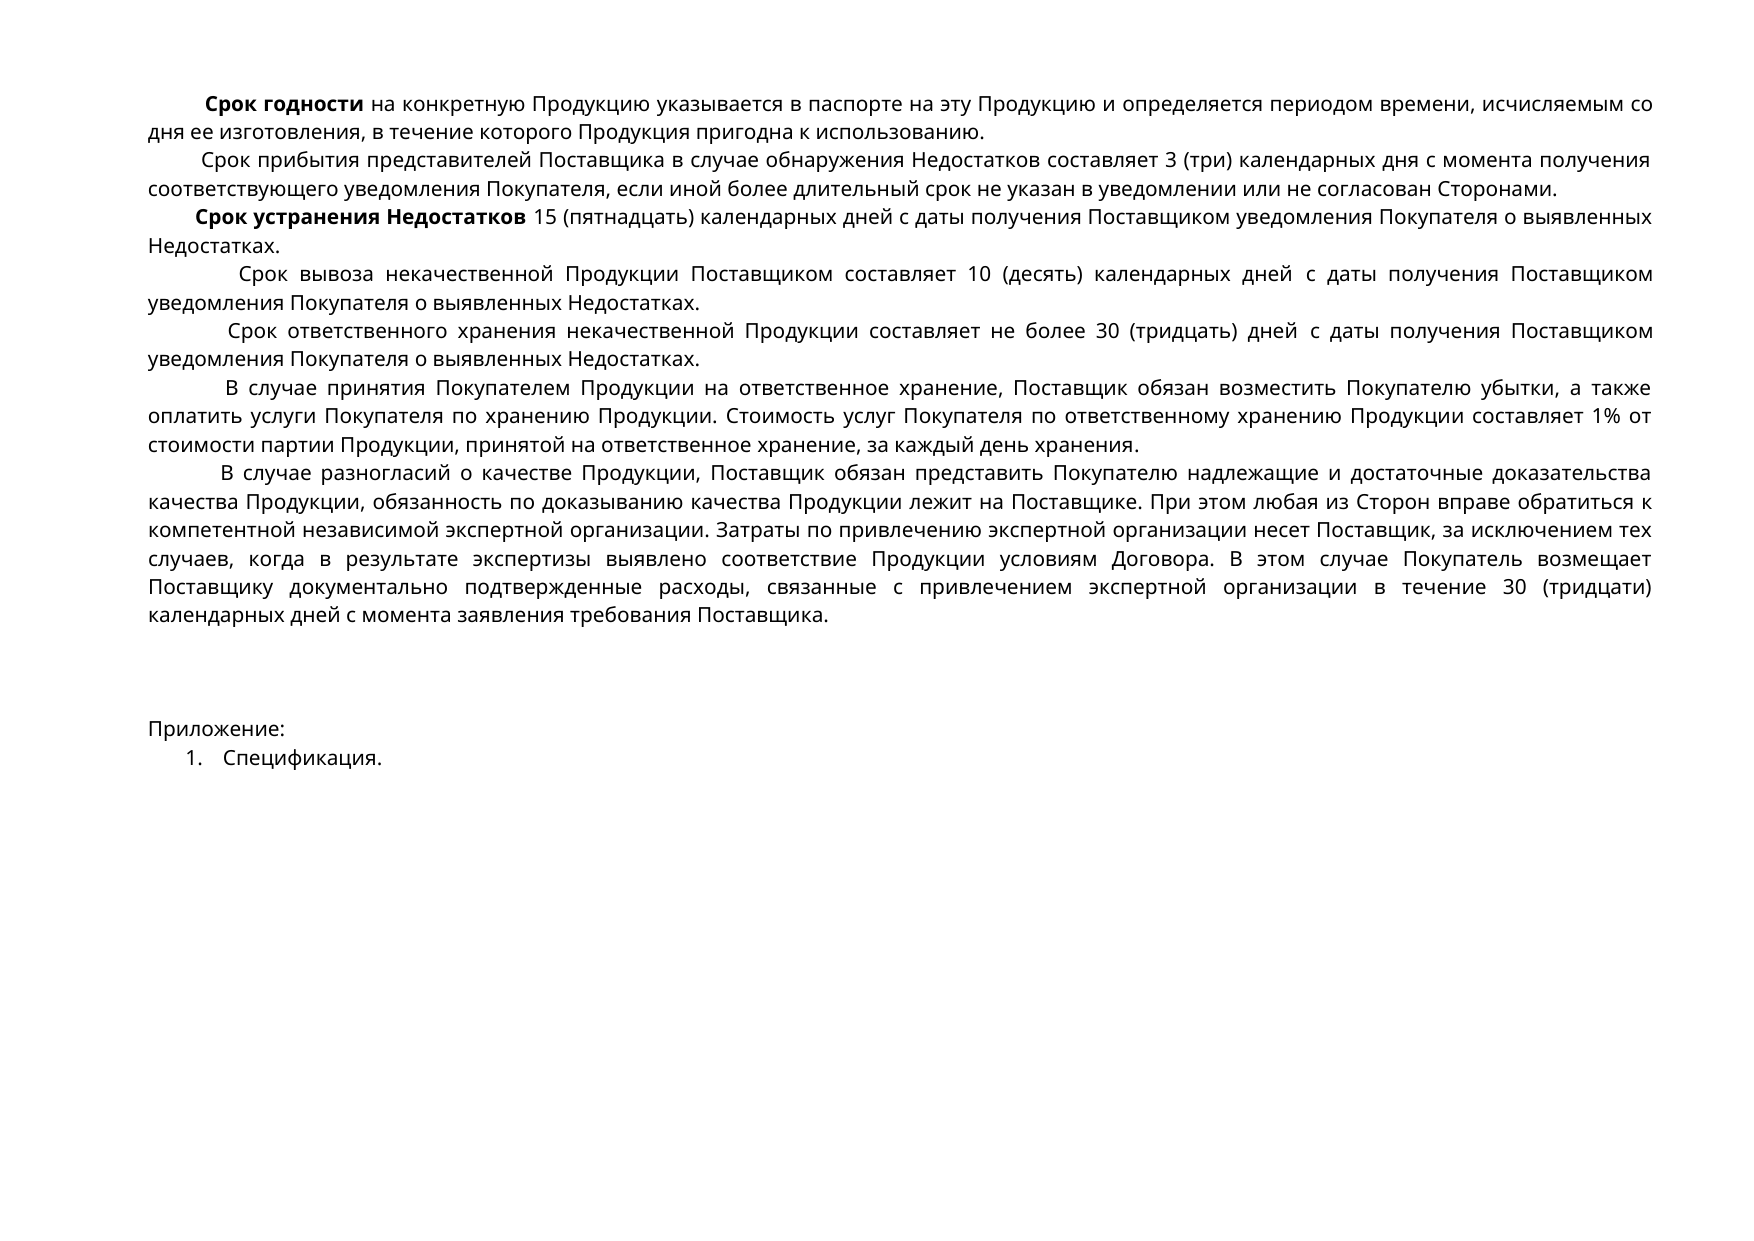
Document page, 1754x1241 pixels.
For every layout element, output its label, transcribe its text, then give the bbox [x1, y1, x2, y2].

text Срок устранения Недостатков 15 (пятнадцать) календарных дней с даты получения Поставщиком уведомления Покупателя о выявленных Недостатках. [148, 202, 1654, 259]
text Срок вывоза некачественной Продукции Поставщиком составляет 10 (десять) календарных дней с даты получения Поставщиком уведомления Покупателя о выявленных Недостатках. [148, 259, 1654, 316]
text В случае разногласий о качестве Продукции, Поставщик обязан представить Покупателю надлежащие и достаточные доказательства качества Продукции, обязанность по доказыванию качества Продукции лежит на Поставщике. При этом любая из Сторон вправе обратиться к компетентной независимой экспертной организации. Затраты по привлечению экспертной организации несет Поставщик, за исключением тех случаев, когда в результате экспертизы выявлено соответствие Продукции условиям Договора. В этом случае Покупатель возмещает Поставщику документально подтвержденные расходы, связанные с привлечением экспертной организации в течение 30 (тридцати) календарных дней с момента заявления требования Поставщика. [148, 458, 1654, 629]
text Срок годности на конкретную Продукцию указывается в паспорте на эту Продукцию и определяется периодом времени, исчисляемым со дня ее изготовления, в течение которого Продукция пригодна к использованию. [148, 89, 1654, 146]
text Срок прибытия представителей Поставщика в случае обнаружения Недостатков составляет 3 (три) календарных дня с момента получения соответствующего уведомления Покупателя, если иной более длительный срок не указан в уведомлении или не согласован Сторонами. [148, 146, 1654, 202]
list Спецификация. [185, 743, 1654, 771]
text Срок ответственного хранения некачественной Продукции составляет не более 30 (тридцать) дней с даты получения Поставщиком уведомления Покупателя о выявленных Недостатках. [148, 316, 1654, 373]
text Приложение: [148, 714, 1654, 743]
text В случае принятия Покупателем Продукции на ответственное хранение, Поставщик обязан возместить Покупателю убытки, а также оплатить услуги Покупателя по хранению Продукции. Стоимость услуг Покупателя по ответственному хранению Продукции составляет 1% от стоимости партии Продукции, принятой на ответственное хранение, за каждый день хранения. [148, 373, 1654, 458]
